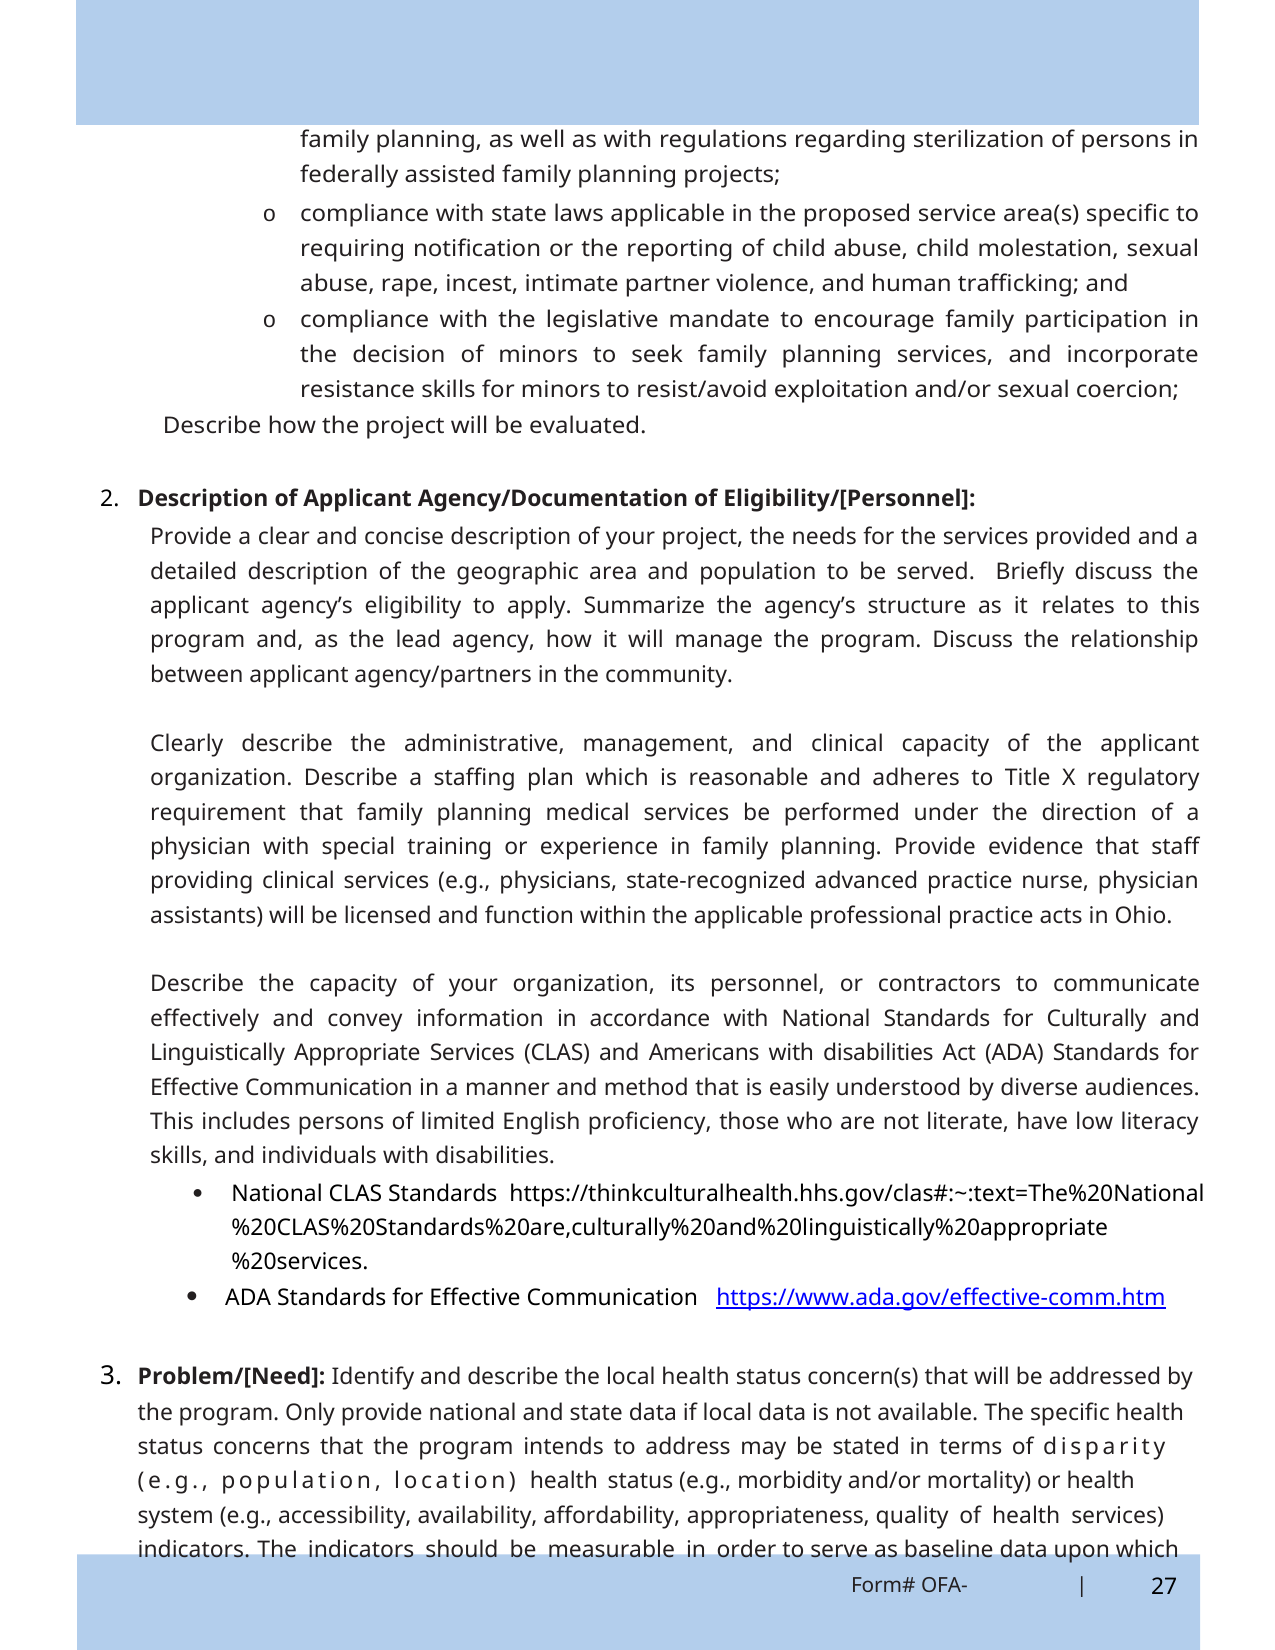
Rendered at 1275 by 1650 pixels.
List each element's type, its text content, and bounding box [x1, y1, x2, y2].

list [262, 123, 1200, 189]
text Clearly describe the administrative, management, and clinical capacity of the applicant organization. Describe a staffing plan which is reasonable and adheres to Title X regulatory requirement that family planning medical services be performed under the direction of a physician with special training or experience in family planning. Provide evidence that staff providing clinical services (e.g., physicians, state-recognized advanced practice nurse, physician assistants) will be licensed and function within the applicable professional practice acts in Ohio. [150, 727, 1200, 930]
list compliance with the legislative mandate to encourage family participation in the decision of minors to seek family planning services, and incorporate resistance skills for minors to resist/avoid exploitation and/or sexual coercion; [262, 302, 1200, 404]
list Description of Applicant Agency/Documentation of Eligibility/[Personnel]: [100, 482, 1200, 513]
list compliance with state laws applicable in the proposed service area(s) specific to requiring notification or the reporting of child abuse, child molestation, sexual abuse, rape, incest, intimate partner violence, and human trafficking; and [262, 196, 1200, 298]
text Provide a clear and concise description of your project, the needs for the services provided and a detailed description of the geographic area and population to be served. Briefly discuss the applicant agency’s eligibility to apply. Summarize the agency’s structure as it relates to this program and, as the lead agency, how it will manage the program. Discuss the relationship between applicant agency/partners in the community. [150, 520, 1200, 689]
list ADA Standards for Effective Communication https://www.ada.gov/effective-comm.htm [187, 1281, 1212, 1312]
list National CLAS Standards https://thinkculturalhealth.hhs.gov/clas#:~:text=The%20National%20CLAS%20Standards%20are,culturally%20and%20linguistically%20appropriate%20services. [194, 1177, 1212, 1277]
text Describe how the project will be evaluated. [62, 408, 1200, 440]
text Describe the capacity of your organization, its personnel, or contractors to communicate effectively and convey information in accordance with National Standards for Culturally and Linguistically Appropriate Services (CLAS) and Americans with disabilities Act (ADA) Standards for Effective Communication in a manner and method that is easily understood by diverse audiences. This includes persons of limited English proficiency, those who are not literate, have low literacy skills, and individuals with disabilities. [150, 967, 1200, 1171]
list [100, 1357, 1212, 1564]
